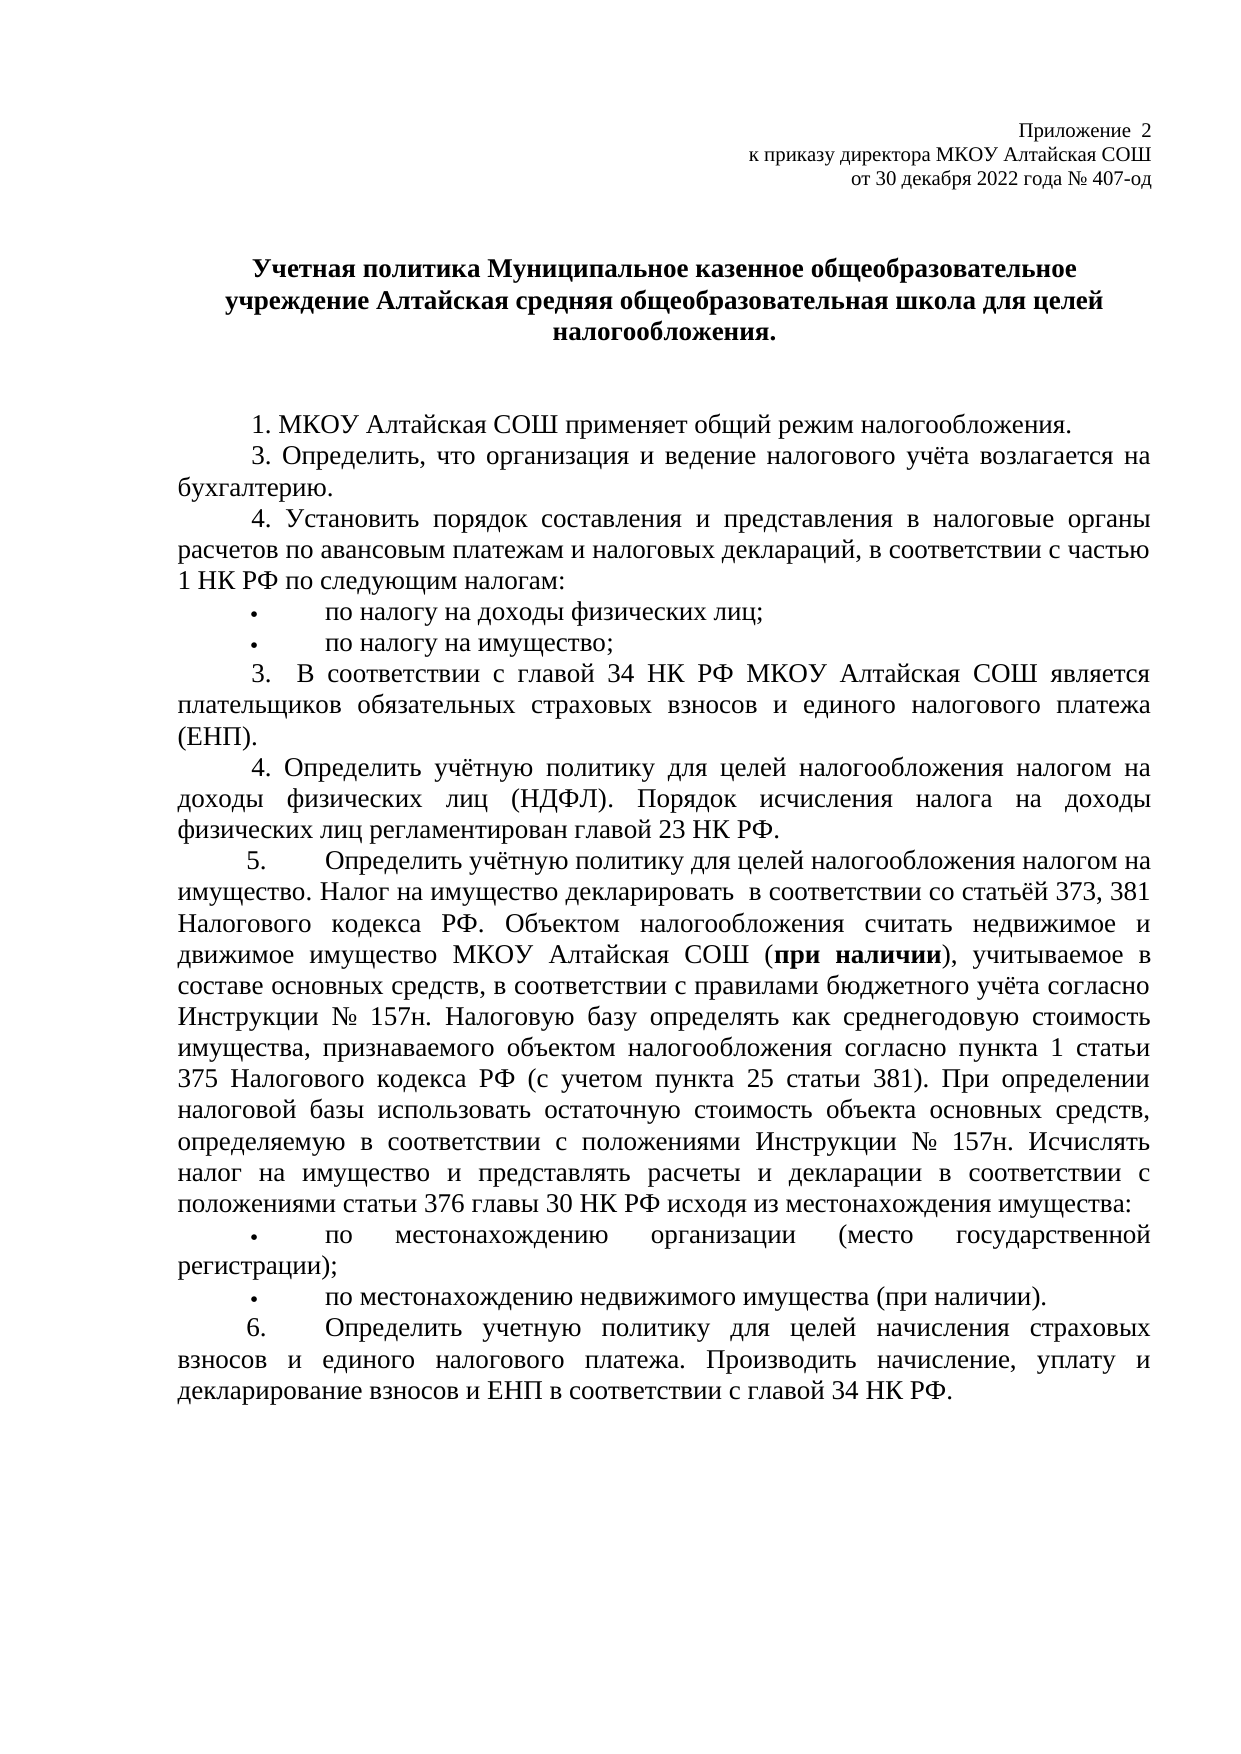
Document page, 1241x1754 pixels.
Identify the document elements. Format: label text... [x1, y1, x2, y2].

text 1. МКОУ Алтайская СОШ применяет общий режим налогообложения. [177, 408, 1152, 439]
list по местонахождению организации (место государственной регистрации); [177, 1218, 1152, 1280]
text к приказу директора МКОУ Алтайская СОШ [177, 142, 1152, 166]
text 3. Определить, что организация и ведение налогового учёта возлагается на бухгалтерию. [177, 439, 1152, 502]
text Учетная политика Муниципальное казенное общеобразовательное учреждение Алтайская средняя общеобразовательная школа для целей налогообложения. [177, 253, 1152, 346]
text 4. Определить учётную политику для целей налогообложения налогом на доходы физических лиц (НДФЛ). Порядок исчисления налога на доходы физических лиц регламентирован главой 23 НК РФ. [177, 751, 1152, 844]
list Определить учётную политику для целей налогообложения налогом на имущество. Налог на имущество декларировать в соответствии со статьёй 373, 381 Налогового кодекса РФ. Объектом налогообложения считать недвижимое и движимое имущество МКОУ Алтайская СОШ (при наличии), учитываемое в составе основных средств, в соответствии с правилами бюджетного учёта согласно Инструкции № 157н. Налоговую базу определять как среднегодовую стоимость имущества, признаваемого объектом налогообложения согласно пункта 1 статьи 375 Налогового кодекса РФ (с учетом пункта 25 статьи 381). При определении налоговой базы использовать остаточную стоимость объекта основных средств, определяемую в соответствии с положениями Инструкции № 157н. Исчислять налог на имущество и представлять расчеты и декларации в соответствии с положениями статьи 376 главы 30 НК РФ исходя из местонахождения имущества: [177, 844, 1152, 1218]
list Определить учетную политику для целей начисления страховых взносов и единого налогового платежа. Производить начисление, уплату и декларирование взносов и ЕНП в соответствии с главой 34 НК РФ. [177, 1312, 1152, 1405]
text 4. Установить порядок составления и представления в налоговые органы расчетов по авансовым платежам и налоговых деклараций, в соответствии с частью 1 НК РФ по следующим налогам: [177, 502, 1152, 595]
list по местонахождению недвижимого имущества (при наличии). [177, 1280, 1152, 1312]
text Приложение 2 [177, 118, 1152, 142]
list по налогу на имущество; [177, 626, 1152, 657]
text 3. В соответствии с главой 34 НК РФ МКОУ Алтайская СОШ является плательщиков обязательных страховых взносов и единого налогового платежа (ЕНП). [177, 657, 1152, 751]
list по налогу на доходы физических лиц; [177, 595, 1152, 626]
text от 30 декабря 2022 года № 407-од [177, 166, 1152, 190]
